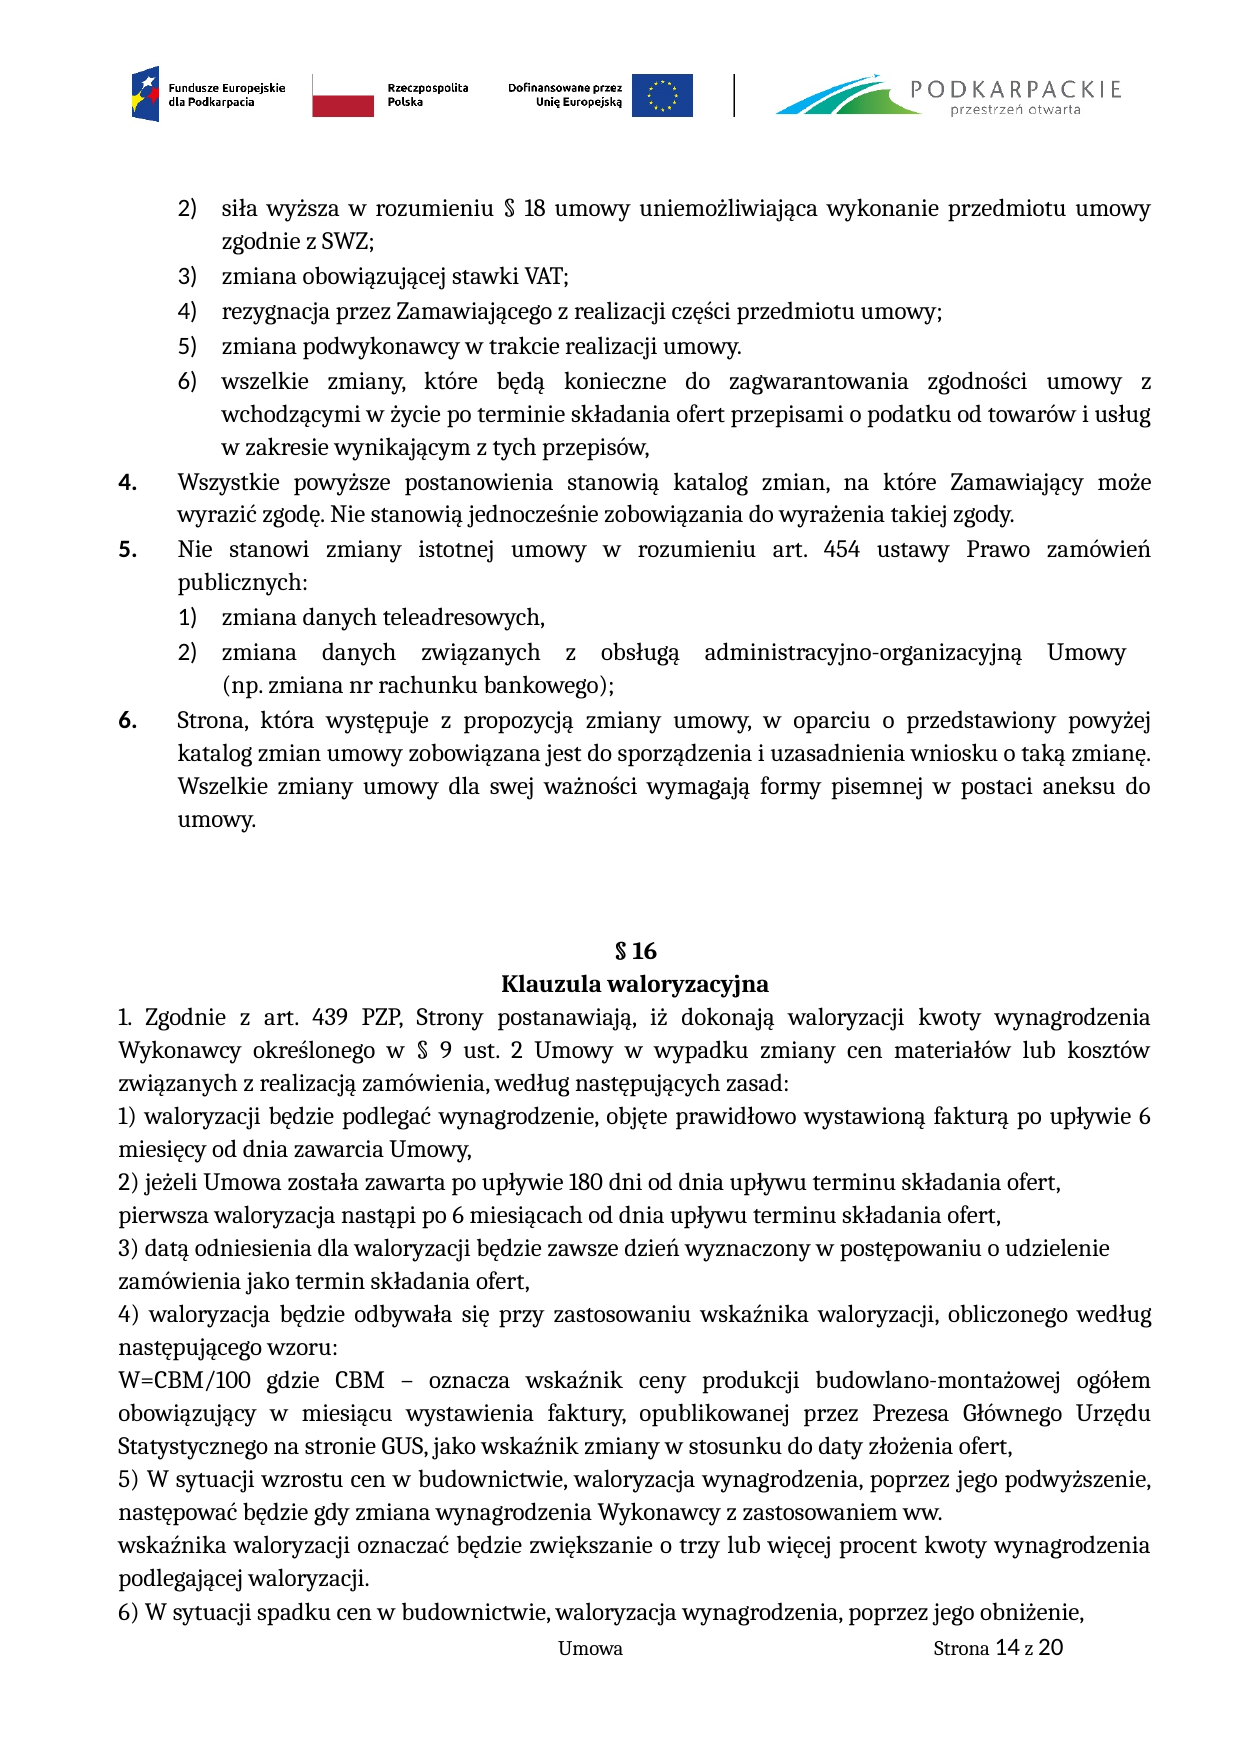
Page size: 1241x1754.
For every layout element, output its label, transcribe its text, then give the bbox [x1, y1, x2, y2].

text 5) W sytuacji wzrostu cen w budownictwie, waloryzacja wynagrodzenia, poprzez jego podwyższenie, następować będzie gdy zmiana wynagrodzenia Wykonawcy z zastosowaniem ww. [118, 1465, 1152, 1527]
text W=CBM/100 gdzie CBM – oznacza wskaźnik ceny produkcji budowlano-montażowej ogółem obowiązujący w miesiącu wystawienia faktury, opublikowanej przez Prezesa Głównego Urzędu Statystycznego na stronie GUS, jako wskaźnik zmiany w stosunku do daty złożenia ofert, [118, 1366, 1152, 1461]
list zmiana podwykonawcy w trakcie realizacji umowy. [177, 330, 1152, 360]
text § 16 [118, 937, 1152, 966]
text 1) waloryzacji będzie podlegać wynagrodzenie, objęte prawidłowo wystawioną fakturą po upływie 6 miesięcy od dnia zawarcia Umowy, [118, 1102, 1152, 1164]
picture [118, 52, 1134, 136]
text 4) waloryzacja będzie odbywała się przy zastosowaniu wskaźnika waloryzacji, obliczonego według następującego wzoru: [118, 1300, 1152, 1362]
text pierwsza waloryzacja nastąpi po 6 miesiącach od dnia upływu terminu składania ofert, [118, 1201, 1152, 1230]
list zmiana obowiązującej stawki VAT; [177, 260, 1152, 290]
text wskaźnika waloryzacji oznaczać będzie zwiększanie o trzy lub więcej procent kwoty wynagrodzenia podlegającej waloryzacji. [118, 1531, 1152, 1593]
text 6) W sytuacji spadku cen w budownictwie, waloryzacja wynagrodzenia, poprzez jego obniżenie, [118, 1597, 1152, 1626]
text 1. Zgodnie z art. 439 PZP, Strony postanawiają, iż dokonają waloryzacji kwoty wynagrodzenia Wykonawcy określonego w § 9 ust. 2 Umowy w wypadku zmiany cen materiałów lub kosztów związanych z realizacją zamówienia, według następujących zasad: [118, 1003, 1152, 1098]
text 3) datą odniesienia dla waloryzacji będzie zawsze dzień wyznaczony w postępowaniu o udzielenie [118, 1234, 1152, 1263]
text zamówienia jako termin składania ofert, [118, 1267, 1152, 1296]
list Wszystkie powyższe postanowienia stanowią katalog zmian, na które Zamawiający może wyrazić zgodę. Nie stanowią jednocześnie zobowiązania do wyrażenia takiej zgody. [118, 466, 1152, 529]
list zmiana danych teleadresowych, [177, 601, 1152, 632]
list zmiana danych związanych z obsługą administracyjno-organizacyjną Umowy (np. zmiana nr rachunku bankowego); [177, 636, 1152, 700]
list Strona, która występuje z propozycją zmiany umowy, w oparciu o przedstawiony powyżej katalog zmian umowy zobowiązana jest do sporządzenia i uzasadnienia wniosku o taką zmianę. Wszelkie zmiany umowy dla swej ważności wymagają formy pisemnej w postaci aneksu do umowy. [118, 704, 1152, 834]
list rezygnacja przez Zamawiającego z realizacji części przedmiotu umowy; [177, 295, 1152, 325]
text Klauzula waloryzacyjna [118, 970, 1152, 999]
list wszelkie zmiany, które będą konieczne do zagwarantowania zgodności umowy z wchodzącymi w życie po terminie składania ofert przepisami o podatku od towarów i usług w zakresie wynikającym z tych przepisów, [177, 365, 1152, 461]
text 2) jeżeli Umowa została zawarta po upływie 180 dni od dnia upływu terminu składania ofert, [118, 1168, 1152, 1197]
list siła wyższa w rozumieniu § 18 umowy uniemożliwiająca wykonanie przedmiotu umowy zgodnie z SWZ; [177, 192, 1152, 256]
list Nie stanowi zmiany istotnej umowy w rozumieniu art. 454 ustawy Prawo zamówień publicznych: [118, 533, 1152, 597]
